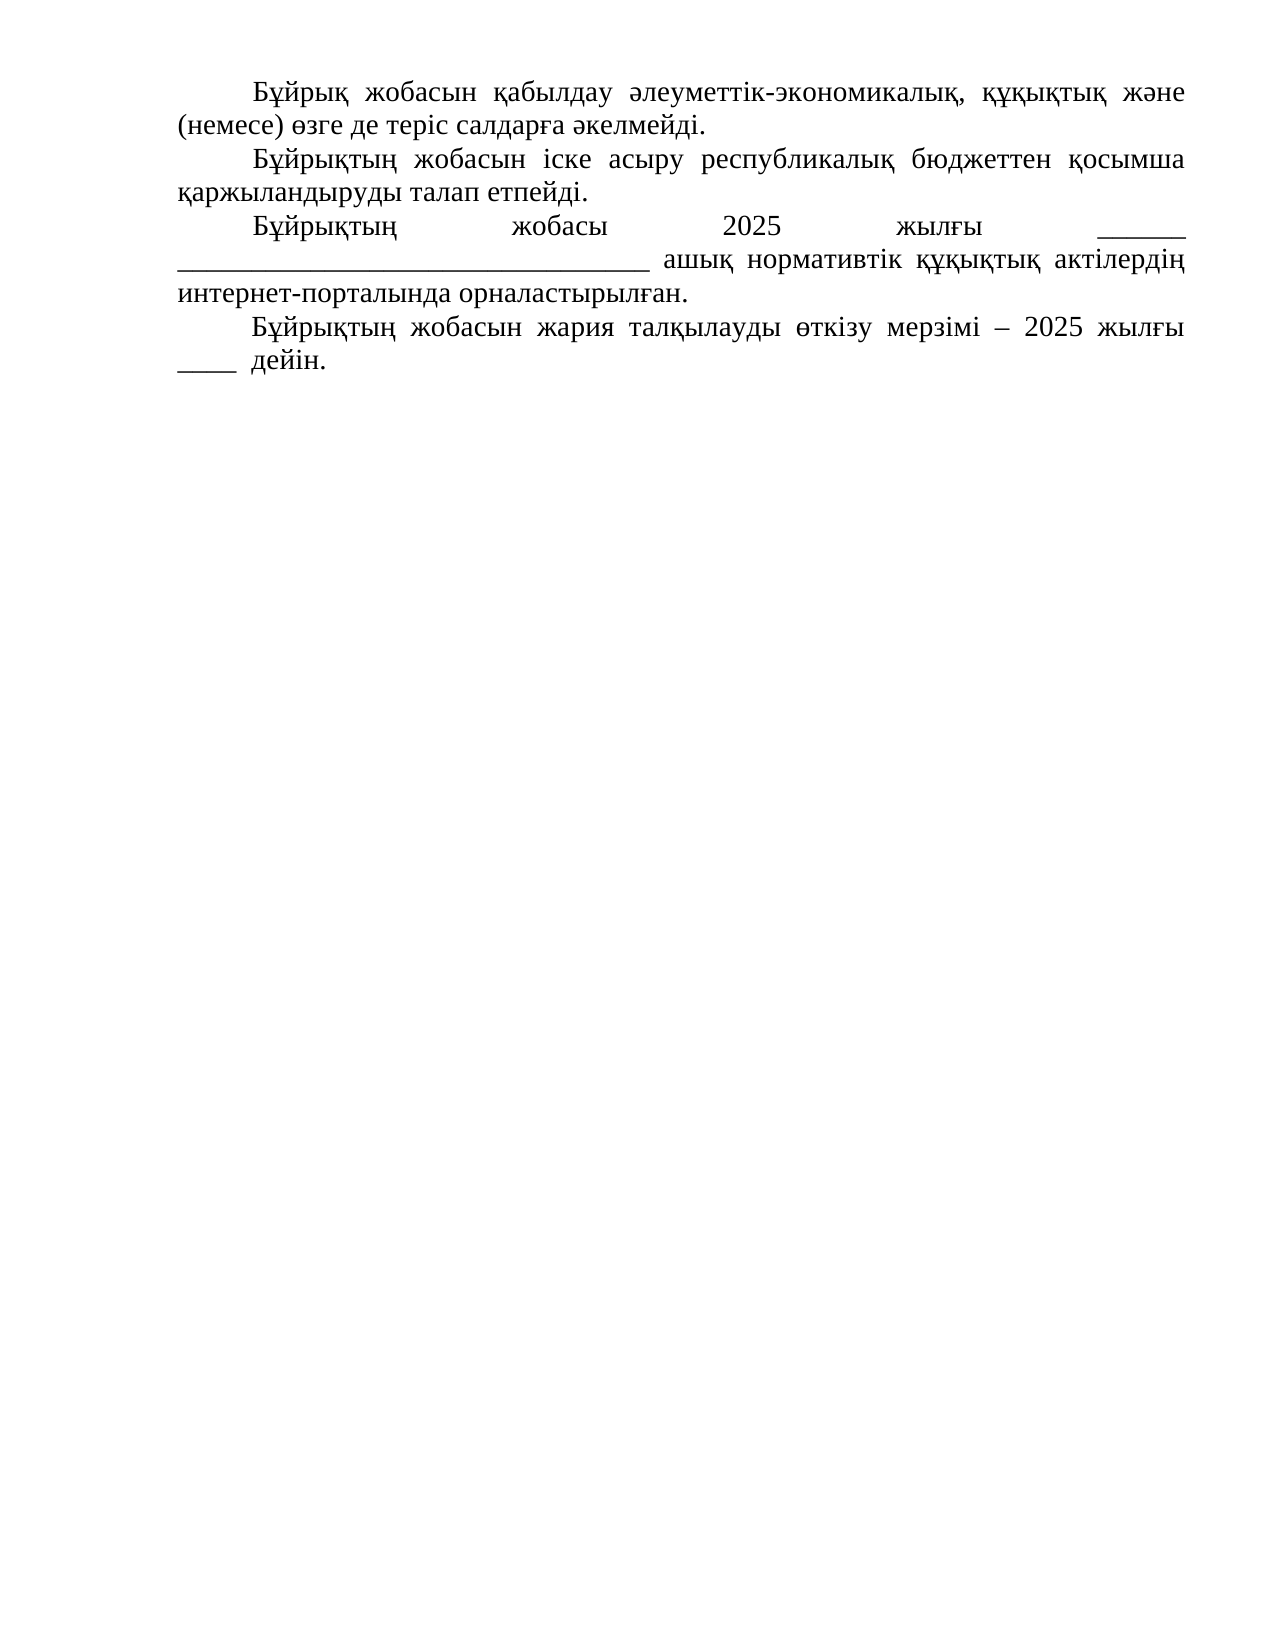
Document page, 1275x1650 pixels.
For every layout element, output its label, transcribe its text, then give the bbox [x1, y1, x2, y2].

text Бұйрықтың жобасы 2025 жылғы ______ ________________________________ ашық нормативтік құқықтық актілердің интернет-порталында орналастырылған. [177, 208, 1186, 309]
text Бұйрық жобасын қабылдау әлеуметтік-экономикалық, құқықтық және (немесе) өзге де теріс салдарға әкелмейді. [177, 74, 1186, 141]
text Бұйрықтың жобасын іске асыру республикалық бюджеттен қосымша қаржыландыруды талап етпейді. [177, 141, 1186, 208]
text Бұйрықтың жобасын жария талқылауды өткізу мерзімі – 2025 жылғы ____ дейін. [177, 309, 1186, 440]
